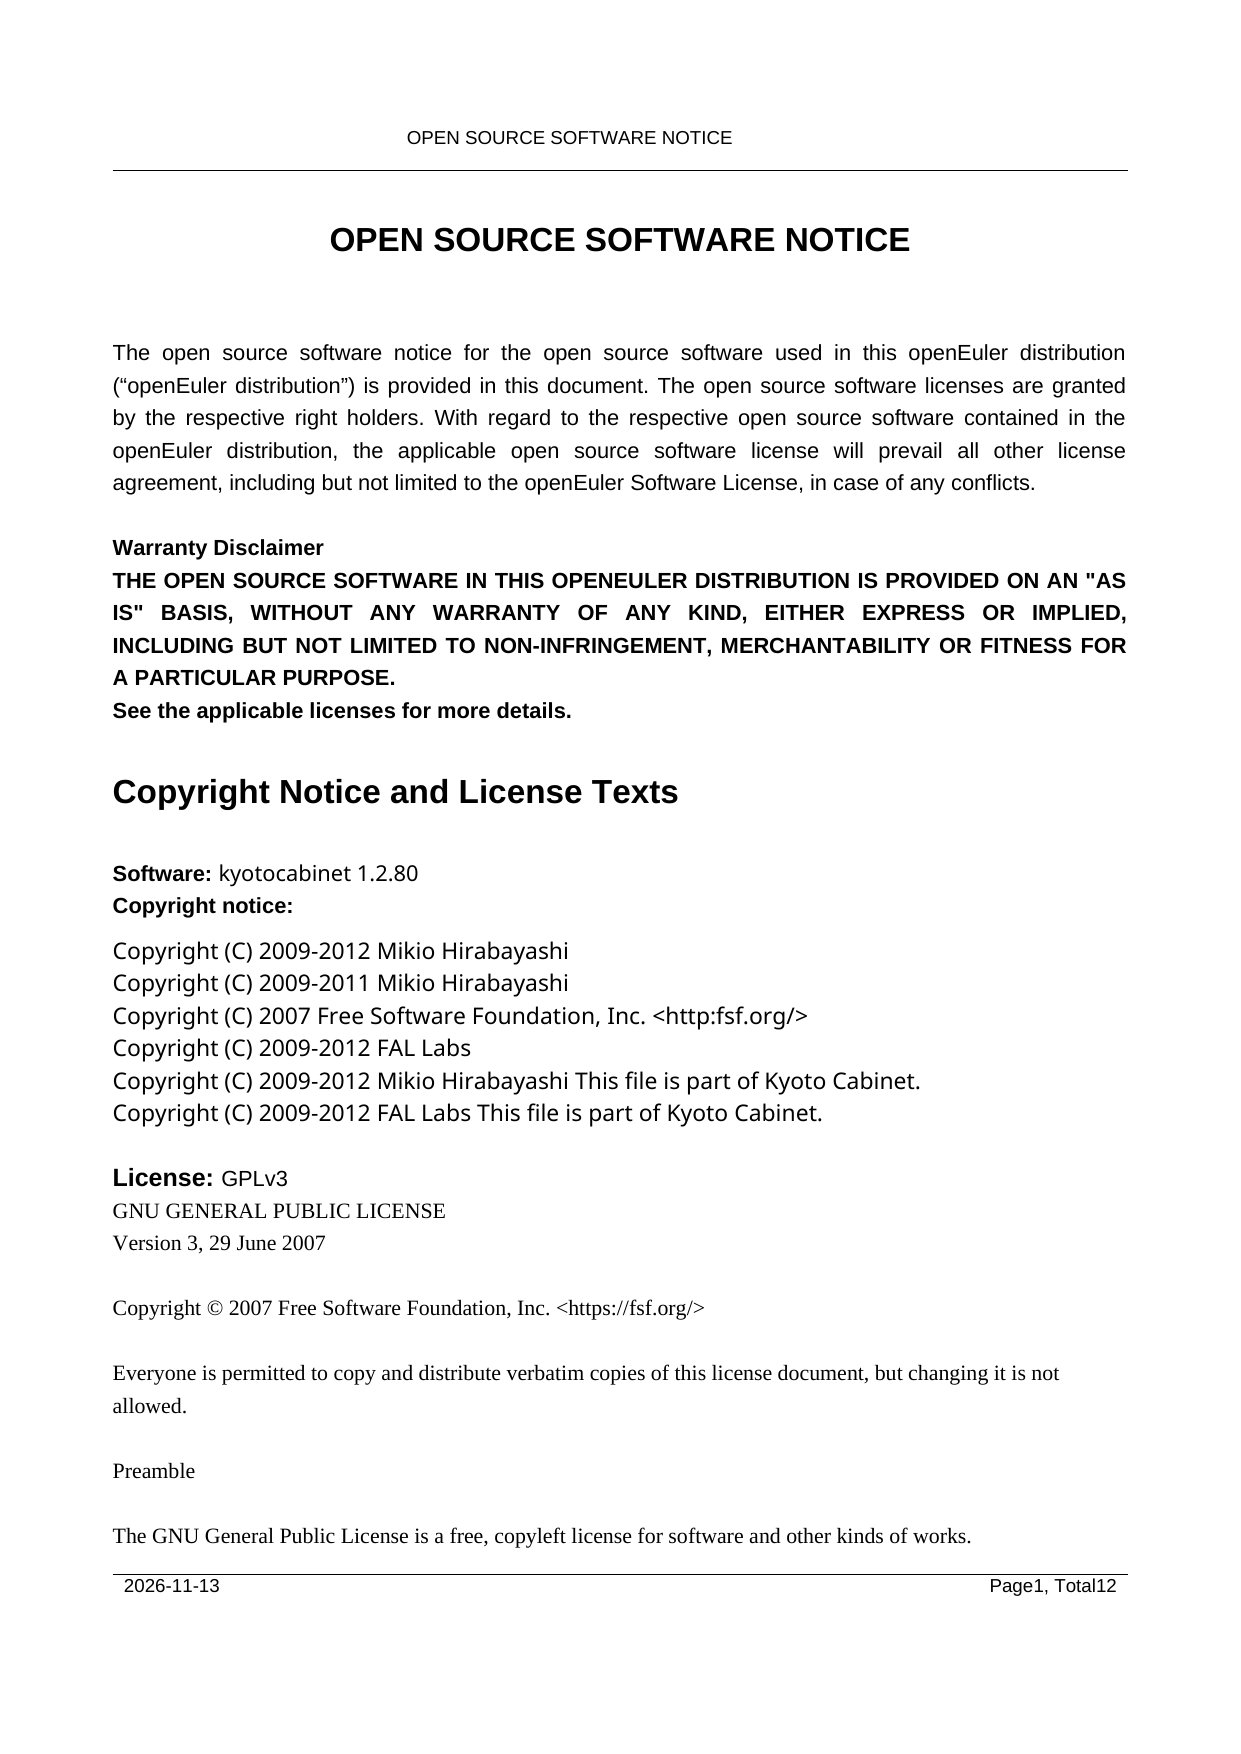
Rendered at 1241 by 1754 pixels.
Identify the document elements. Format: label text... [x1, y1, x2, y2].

text The open source software notice for the open source software used in this openEuler distribution (“openEuler distribution”) is provided in this document. The open source software licenses are granted by the respective right holders. With regard to the respective open source software contained in the openEuler distribution, the applicable open source software license will prevail all other license agreement, including but not limited to the openEuler Software License, in case of any conflicts. [112, 336, 1128, 499]
text THE OPEN SOURCE SOFTWARE IN THIS OPENEULER DISTRIBUTION IS PROVIDED ON AN "AS IS" BASIS, WITHOUT ANY WARRANTY OF ANY KIND, EITHER EXPRESS OR IMPLIED, INCLUDING BUT NOT LIMITED TO NON-INFRINGEMENT, MERCHANTABILITY OR FITNESS FOR A PARTICULAR PURPOSE. See the applicable licenses for more details. [112, 564, 1128, 726]
text Copyright (C) 2009-2012 Mikio Hirabayashi Copyright (C) 2009-2011 Mikio Hirabayashi Copyright (C) 2007 Free Software Foundation, Inc. <http:fsf.org/> Copyright (C) 2009-2012 FAL Labs Copyright (C) 2009-2012 Mikio Hirabayashi This file is part of Kyoto Cabinet. Copyright (C) 2009-2012 FAL Labs This file is part of Kyoto Cabinet. [112, 934, 1128, 1161]
text Copyright Notice and License Texts [112, 759, 1128, 824]
title Software: kyotocabinet 1.2.80 [112, 856, 1128, 889]
text Warranty Disclaimer [112, 531, 1128, 564]
text OPEN SOURCE SOFTWARE NOTICE [112, 206, 1128, 271]
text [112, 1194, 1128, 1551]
text License: GPLv3 [112, 1161, 1128, 1194]
text Copyright notice: [112, 889, 1128, 921]
